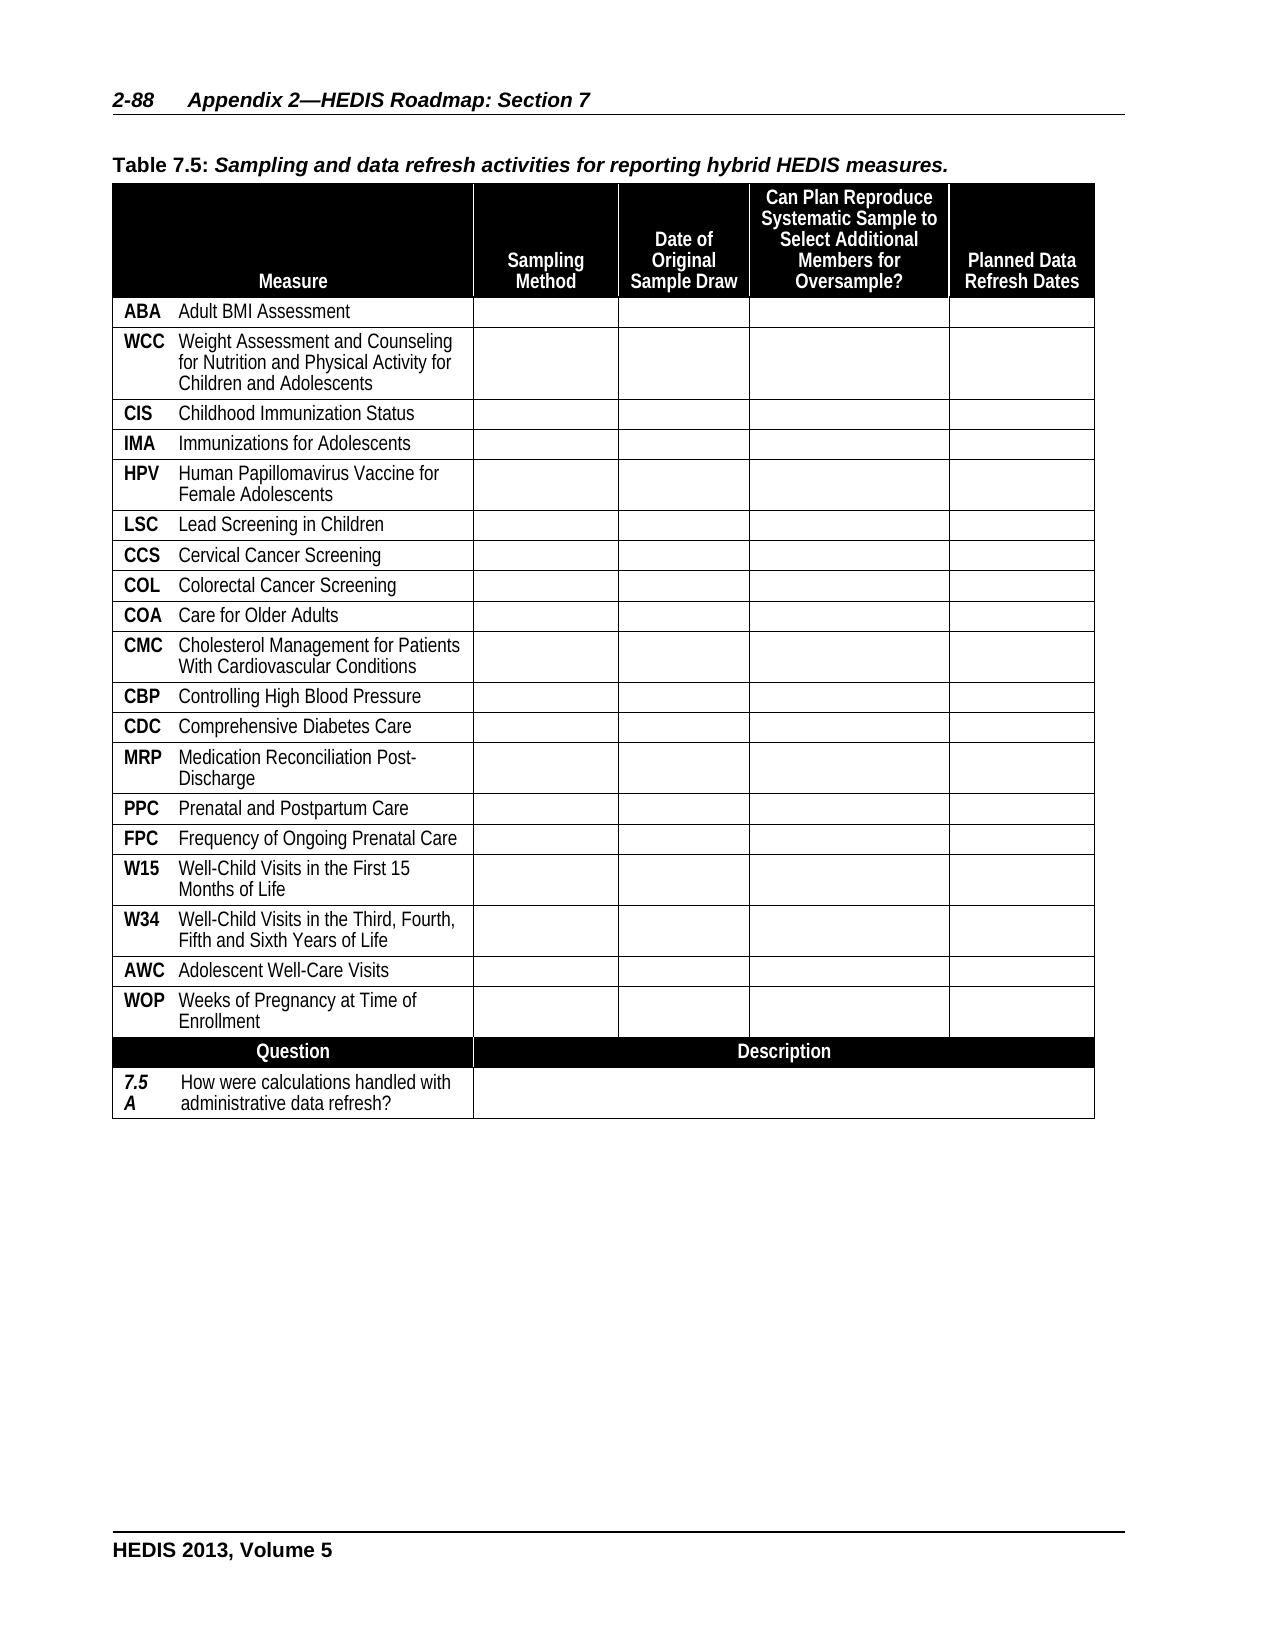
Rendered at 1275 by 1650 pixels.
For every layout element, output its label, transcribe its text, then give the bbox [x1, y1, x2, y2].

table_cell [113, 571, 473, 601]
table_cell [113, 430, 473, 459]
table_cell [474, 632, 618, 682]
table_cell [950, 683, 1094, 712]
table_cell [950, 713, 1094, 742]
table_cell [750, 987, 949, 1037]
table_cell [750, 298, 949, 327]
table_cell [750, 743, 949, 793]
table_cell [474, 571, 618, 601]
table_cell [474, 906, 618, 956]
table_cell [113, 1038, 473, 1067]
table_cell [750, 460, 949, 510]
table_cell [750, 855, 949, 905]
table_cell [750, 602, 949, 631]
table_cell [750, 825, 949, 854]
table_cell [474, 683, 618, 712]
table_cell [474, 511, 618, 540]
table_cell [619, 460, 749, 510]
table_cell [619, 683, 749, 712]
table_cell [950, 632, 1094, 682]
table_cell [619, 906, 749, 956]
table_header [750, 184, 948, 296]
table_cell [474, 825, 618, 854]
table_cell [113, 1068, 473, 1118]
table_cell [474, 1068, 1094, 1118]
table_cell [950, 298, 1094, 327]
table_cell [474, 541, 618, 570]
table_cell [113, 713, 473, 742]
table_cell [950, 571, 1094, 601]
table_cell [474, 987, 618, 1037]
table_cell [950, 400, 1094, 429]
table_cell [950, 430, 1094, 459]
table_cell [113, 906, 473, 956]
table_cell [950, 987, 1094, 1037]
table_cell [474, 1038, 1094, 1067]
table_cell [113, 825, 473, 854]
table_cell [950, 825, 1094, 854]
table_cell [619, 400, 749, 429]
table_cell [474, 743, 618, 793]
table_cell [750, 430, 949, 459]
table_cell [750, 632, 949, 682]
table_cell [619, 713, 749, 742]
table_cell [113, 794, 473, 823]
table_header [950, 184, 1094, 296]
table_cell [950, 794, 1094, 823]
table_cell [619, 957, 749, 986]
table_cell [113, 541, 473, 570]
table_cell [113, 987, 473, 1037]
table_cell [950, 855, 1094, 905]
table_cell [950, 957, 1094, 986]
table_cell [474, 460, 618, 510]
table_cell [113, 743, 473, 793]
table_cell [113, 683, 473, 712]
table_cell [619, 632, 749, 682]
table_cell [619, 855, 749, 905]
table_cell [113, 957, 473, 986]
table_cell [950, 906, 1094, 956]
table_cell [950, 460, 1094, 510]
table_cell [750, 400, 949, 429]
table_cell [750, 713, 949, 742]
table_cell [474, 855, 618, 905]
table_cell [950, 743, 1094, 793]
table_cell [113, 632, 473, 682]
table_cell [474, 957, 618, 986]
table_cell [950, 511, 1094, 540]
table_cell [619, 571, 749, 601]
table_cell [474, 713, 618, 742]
subtitle Table 7.5: Sampling and data refresh activities for reporting hybrid HEDIS measures. [112, 153, 1125, 177]
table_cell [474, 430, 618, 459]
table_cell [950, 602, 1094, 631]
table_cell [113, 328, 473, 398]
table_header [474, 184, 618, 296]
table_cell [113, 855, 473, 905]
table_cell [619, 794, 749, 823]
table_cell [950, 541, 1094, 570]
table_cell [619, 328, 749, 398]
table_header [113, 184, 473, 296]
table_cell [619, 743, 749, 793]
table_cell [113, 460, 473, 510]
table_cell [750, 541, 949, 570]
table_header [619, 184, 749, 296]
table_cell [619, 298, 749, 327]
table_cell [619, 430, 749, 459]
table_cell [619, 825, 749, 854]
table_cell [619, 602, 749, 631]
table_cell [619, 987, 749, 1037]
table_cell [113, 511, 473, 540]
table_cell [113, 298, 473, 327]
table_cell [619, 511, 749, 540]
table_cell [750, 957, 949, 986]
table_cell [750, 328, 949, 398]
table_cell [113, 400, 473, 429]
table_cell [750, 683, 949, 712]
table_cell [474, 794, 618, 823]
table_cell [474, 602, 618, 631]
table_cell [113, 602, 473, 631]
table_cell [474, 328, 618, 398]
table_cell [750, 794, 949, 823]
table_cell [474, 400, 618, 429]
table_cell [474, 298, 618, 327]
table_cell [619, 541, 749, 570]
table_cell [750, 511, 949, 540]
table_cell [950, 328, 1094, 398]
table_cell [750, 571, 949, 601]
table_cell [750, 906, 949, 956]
